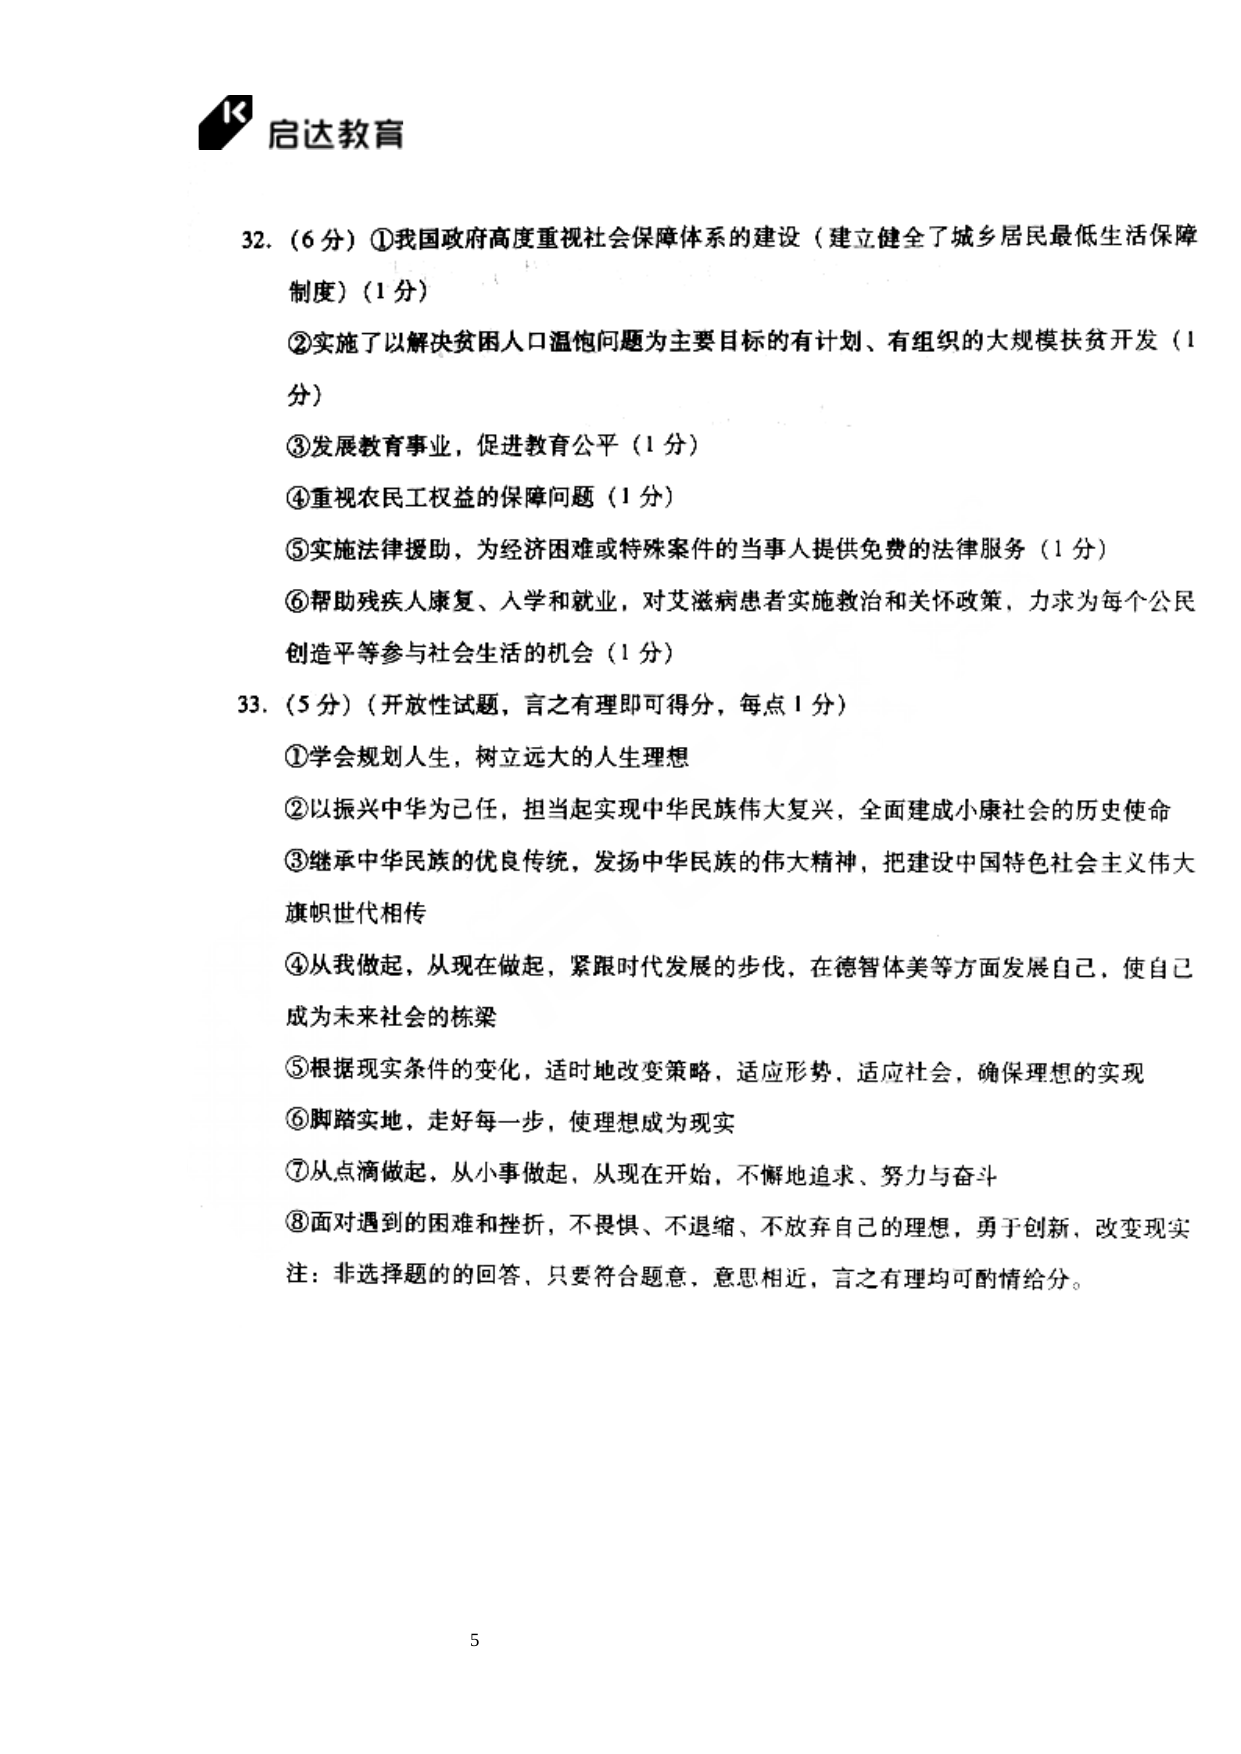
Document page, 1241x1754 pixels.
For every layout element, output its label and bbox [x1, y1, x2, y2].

picture [198, 95, 404, 150]
picture [187, 162, 1241, 1592]
